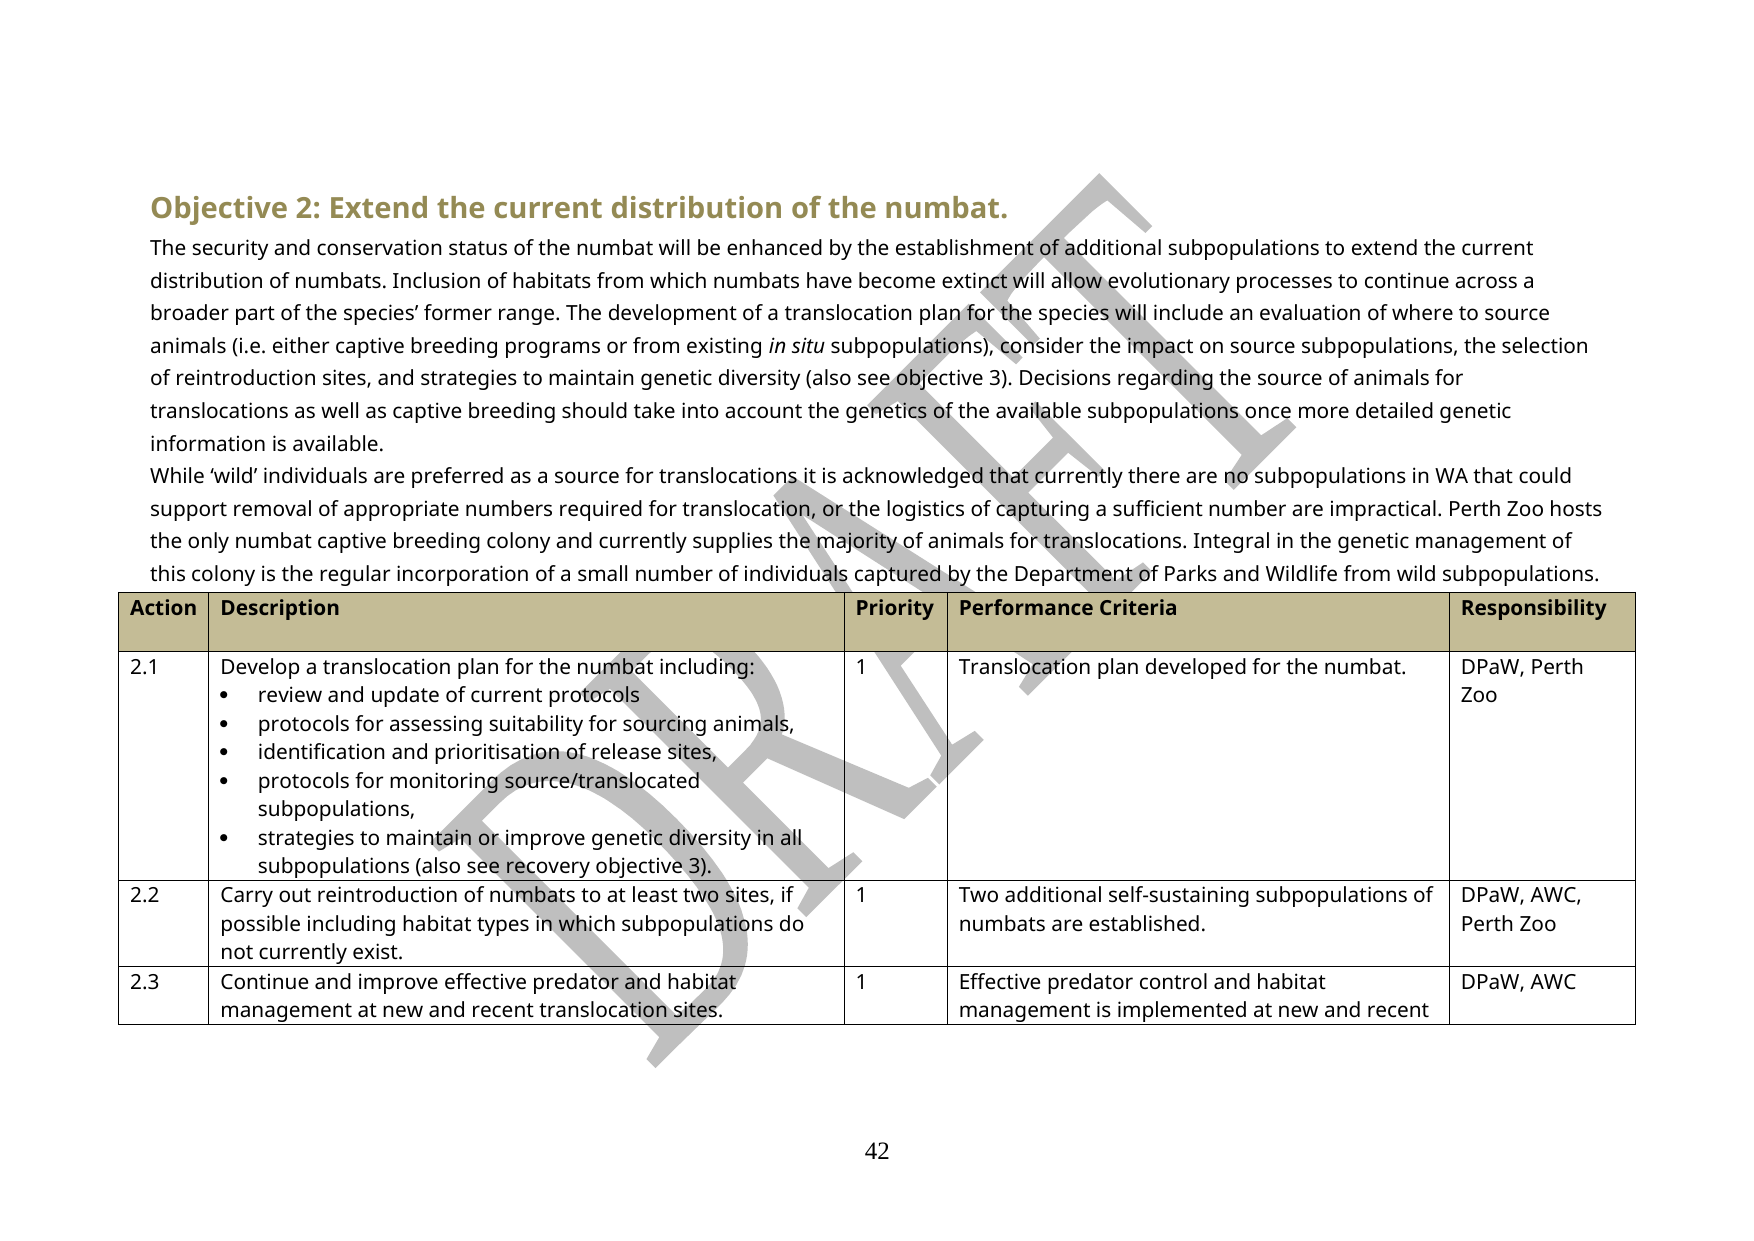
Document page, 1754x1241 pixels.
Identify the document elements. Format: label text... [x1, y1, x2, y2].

table_header Performance Criteria [948, 593, 1449, 651]
table_cell Two additional self-sustaining subpopulations of numbats are established. [948, 881, 1449, 966]
table_header Priority [845, 593, 947, 651]
table_header Description [209, 593, 844, 651]
table_cell 2.2 [119, 881, 208, 966]
table_cell DPaW, Perth Zoo [1450, 652, 1635, 879]
text While ‘wild’ individuals are preferred as a source for translocations it is acknowledged that currently there are no subpopulations in WA that could support removal of appropriate numbers required for translocation, or the logistics of capturing a sufficient number are impractical. Perth Zoo hosts the only numbat captive breeding colony and currently supplies the majority of animals for translocations. Integral in the genetic management of this colony is the regular incorporation of a small number of individuals captured by the Department of Parks and Wildlife from wild subpopulations. [150, 461, 1604, 588]
table_cell 1 [845, 967, 947, 1024]
table_header Action [119, 593, 208, 651]
table_cell 2.1 [119, 652, 208, 879]
table_cell Translocation plan developed for the numbat. [948, 652, 1449, 879]
table_cell DPaW, AWC, Perth Zoo [1450, 881, 1635, 966]
text The security and conservation status of the numbat will be enhanced by the establishment of additional subpopulations to extend the current distribution of numbats. Inclusion of habitats from which numbats have become extinct will allow evolutionary processes to continue across a broader part of the species’ former range. The development of a translocation plan for the species will include an evaluation of where to source animals (i.e. either captive breeding programs or from existing in situ subpopulations), consider the impact on source subpopulations, the selection of reintroduction sites, and strategies to maintain genetic diversity (also see objective 3). Decisions regarding the source of animals for translocations as well as captive breeding should take into account the genetics of the available subpopulations once more detailed genetic information is available. [150, 233, 1604, 457]
table_header Responsibility [1450, 593, 1635, 651]
table_cell DPaW, AWC [1450, 967, 1635, 1024]
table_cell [209, 967, 844, 1024]
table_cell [948, 967, 1449, 1024]
table_cell Carry out reintroduction of numbats to at least two sites, if possible including habitat types in which subpopulations do not currently exist. [209, 881, 844, 966]
subtitle Objective 2: Extend the current distribution of the numbat. [150, 187, 1604, 227]
table_cell Develop a translocation plan for the numbat including: review and update of current protocols protocols for assessing suitability for sourcing animals, identification and prioritisation of release sites, protocols for monitoring source/translocated subpopulations, strategies to maintain or improve genetic diversity in all subpopulations (also see recovery objective 3). [209, 652, 844, 879]
table_cell 2.3 [119, 967, 208, 1024]
table_cell 1 [845, 652, 947, 879]
table_cell 1 [845, 881, 947, 966]
